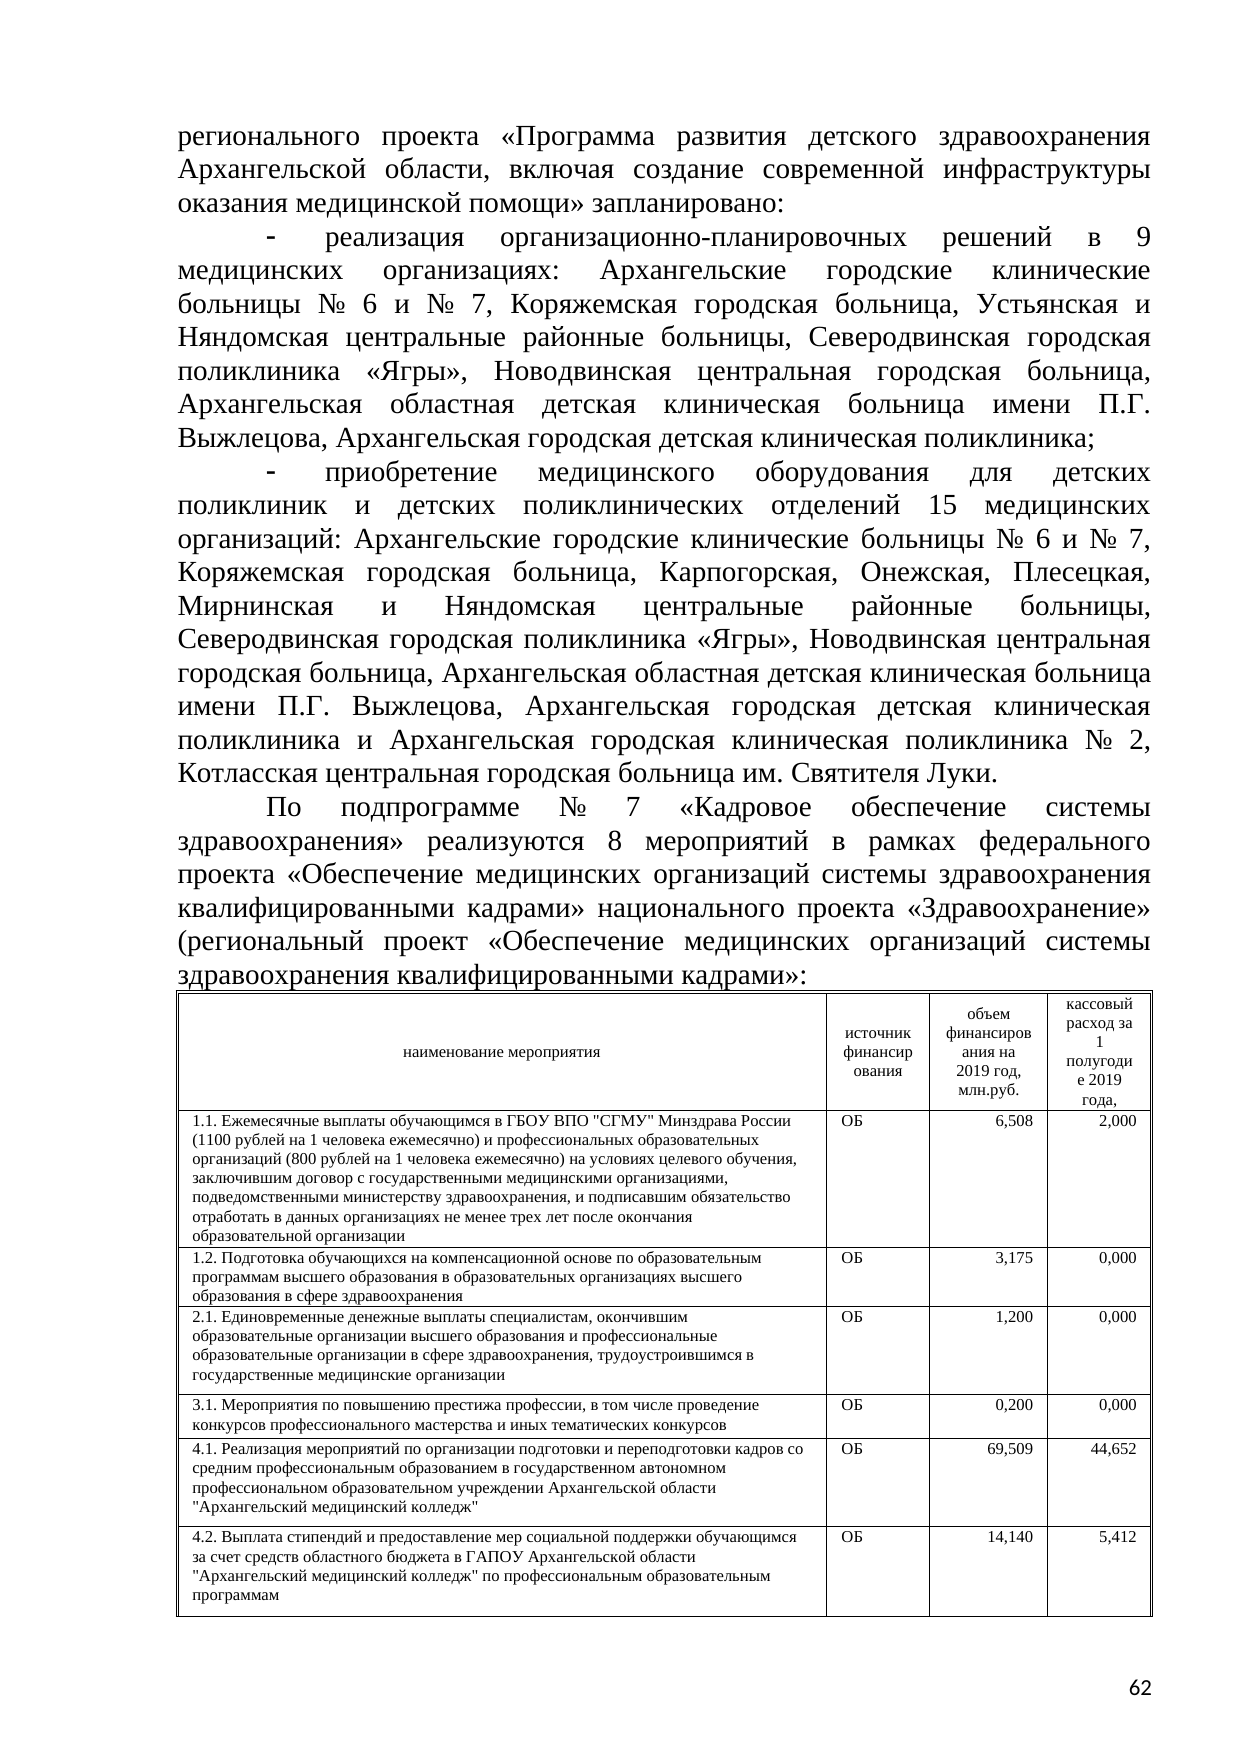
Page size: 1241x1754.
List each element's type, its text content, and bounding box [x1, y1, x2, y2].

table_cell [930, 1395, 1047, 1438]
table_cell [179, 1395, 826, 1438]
text По подпрограмме № 7 «Кадровое обеспечение системы здравоохранения» реализуются 8 мероприятий в рамках федерального проекта «Обеспечение медицинских организаций системы здравоохранения квалифицированными кадрами» национального проекта «Здравоохранение» (региональный проект «Обеспечение медицинских организаций системы здравоохранения квалифицированными кадрами»: [177, 789, 1152, 990]
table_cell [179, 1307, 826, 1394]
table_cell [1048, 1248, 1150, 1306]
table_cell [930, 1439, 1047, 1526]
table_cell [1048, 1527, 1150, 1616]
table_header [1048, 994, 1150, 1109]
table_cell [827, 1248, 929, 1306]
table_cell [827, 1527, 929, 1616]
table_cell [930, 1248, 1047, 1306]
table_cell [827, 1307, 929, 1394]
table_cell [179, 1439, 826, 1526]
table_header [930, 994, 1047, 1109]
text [177, 118, 1152, 219]
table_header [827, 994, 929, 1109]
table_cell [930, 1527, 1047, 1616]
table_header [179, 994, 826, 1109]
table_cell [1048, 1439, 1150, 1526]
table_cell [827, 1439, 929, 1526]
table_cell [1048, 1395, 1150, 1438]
list приобретение медицинского оборудования для детских поликлиник и детских поликлинических отделений 15 медицинских организаций: Архангельские городские клинические больницы № 6 и № 7, Коряжемская городская больница, Карпогорская, Онежская, Плесецкая, Мирнинская и Няндомская центральные районные больницы, Северодвинская городская поликлиника «Ягры», Новодвинская центральная городская больница, Архангельская областная детская клиническая больница имени П.Г. Выжлецова, Архангельская городская детская клиническая поликлиника и Архангельская городская клиническая поликлиника № 2, Котласская центральная городская больница им. Святителя Луки. [177, 454, 1152, 789]
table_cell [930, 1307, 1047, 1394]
list реализация организационно-планировочных решений в 9 медицинских организациях: Архангельские городские клинические больницы № 6 и № 7, Коряжемская городская больница, Устьянская и Няндомская центральные районные больницы, Северодвинская городская поликлиника «Ягры», Новодвинская центральная городская больница, Архангельская областная детская клиническая больница имени П.Г. Выжлецова, Архангельская городская детская клиническая поликлиника; [177, 219, 1152, 454]
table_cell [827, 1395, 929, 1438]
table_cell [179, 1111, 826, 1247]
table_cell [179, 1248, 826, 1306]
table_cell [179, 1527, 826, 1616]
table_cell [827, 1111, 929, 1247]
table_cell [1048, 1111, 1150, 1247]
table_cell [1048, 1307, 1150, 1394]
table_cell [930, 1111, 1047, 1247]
